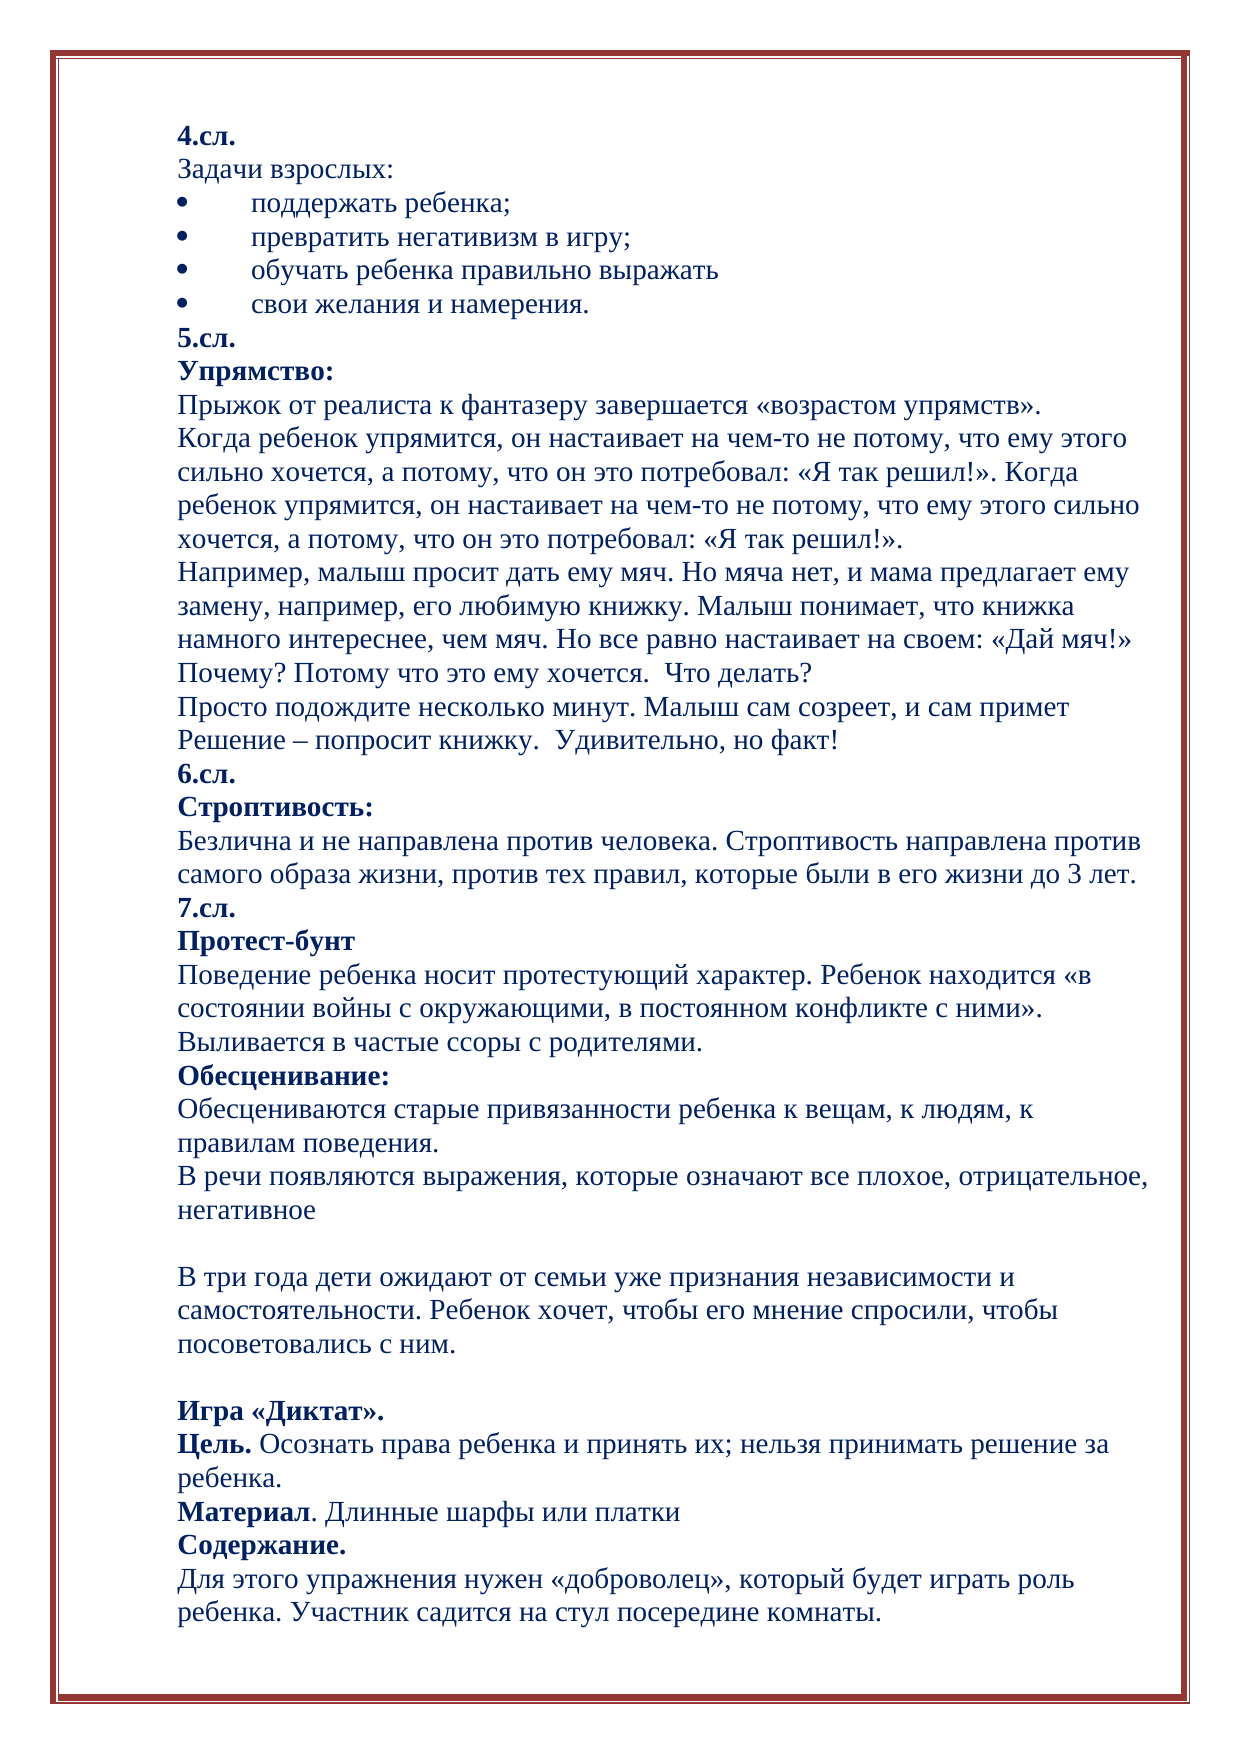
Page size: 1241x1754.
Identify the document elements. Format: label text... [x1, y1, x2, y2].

text 7.сл. [177, 890, 1152, 923]
text Поведение ребенка носит протестующий характер. Ребенок находится «в состоянии войны с окружающими, в постоянном конфликте с ними». Выливается в частые ссоры с родителями. [177, 957, 1152, 1058]
text Игра «Диктат». [177, 1393, 1152, 1427]
text 6.сл. [177, 756, 1152, 789]
text 5.сл. [177, 320, 1152, 353]
text В три года дети ожидают от семьи уже признания независимости и самостоятельности. Ребенок хочет, чтобы его мнение спросили, чтобы посоветовались с ним. [177, 1259, 1152, 1359]
text Содержание. [177, 1527, 1152, 1561]
text В речи появляются выражения, которые означают все плохое, отрицательное, негативное [177, 1158, 1152, 1225]
text Безлична и не направлена против человека. Строптивость направлена против самого образа жизни, против тех правил, которые были в его жизни до 3 лет. [177, 823, 1152, 890]
text Когда ребенок упрямится, он настаивает на чем-то не потому, что ему этого сильно хочется, а потому, что он это потребовал: «Я так решил!». Когда ребенок упрямится, он настаивает на чем-то не потому, что ему этого сильно хочется, а потому, что он это потребовал: «Я так решил!». [177, 420, 1152, 554]
list поддержать ребенка; [177, 185, 1152, 219]
text Например, малыш просит дать ему мяч. Но мяча нет, и мама предлагает ему замену, например, его любимую книжку. Малыш понимает, что книжка намного интереснее, чем мяч. Но все равно настаивает на своем: «Дай мяч!» Почему? Потому что это ему хочется. Что делать? [177, 554, 1152, 689]
text Упрямство: [177, 353, 1152, 387]
text Материал. Длинные шарфы или платки [177, 1494, 1152, 1527]
text Обесценивание: [177, 1058, 1152, 1091]
text Протест-бунт [177, 923, 1152, 957]
text Задачи взрослых: [177, 152, 1152, 185]
text Просто подождите несколько минут. Малыш сам созреет, и сам примет Решение – попросит книжку. Удивительно, но факт! [177, 689, 1152, 756]
text Обесцениваются старые привязанности ребенка к вещам, к людям, к правилам поведения. [177, 1091, 1152, 1158]
text 4.сл. [177, 118, 1152, 152]
text Цель. Осознать права ребенка и принять их; нельзя принимать решение за ребенка. [177, 1427, 1152, 1494]
text Для этого упражнения нужен «доброволец», который будет играть роль ребенка. Участник садится на стул посередине комнаты. [177, 1561, 1152, 1628]
list обучать ребенка правильно выражать [177, 252, 1152, 286]
list превратить негативизм в игру; [177, 219, 1152, 252]
list свои желания и намерения. [177, 286, 1152, 320]
text Строптивость: [177, 789, 1152, 823]
text Прыжок от реалиста к фантазеру завершается «возрастом упрямств». [177, 387, 1152, 420]
